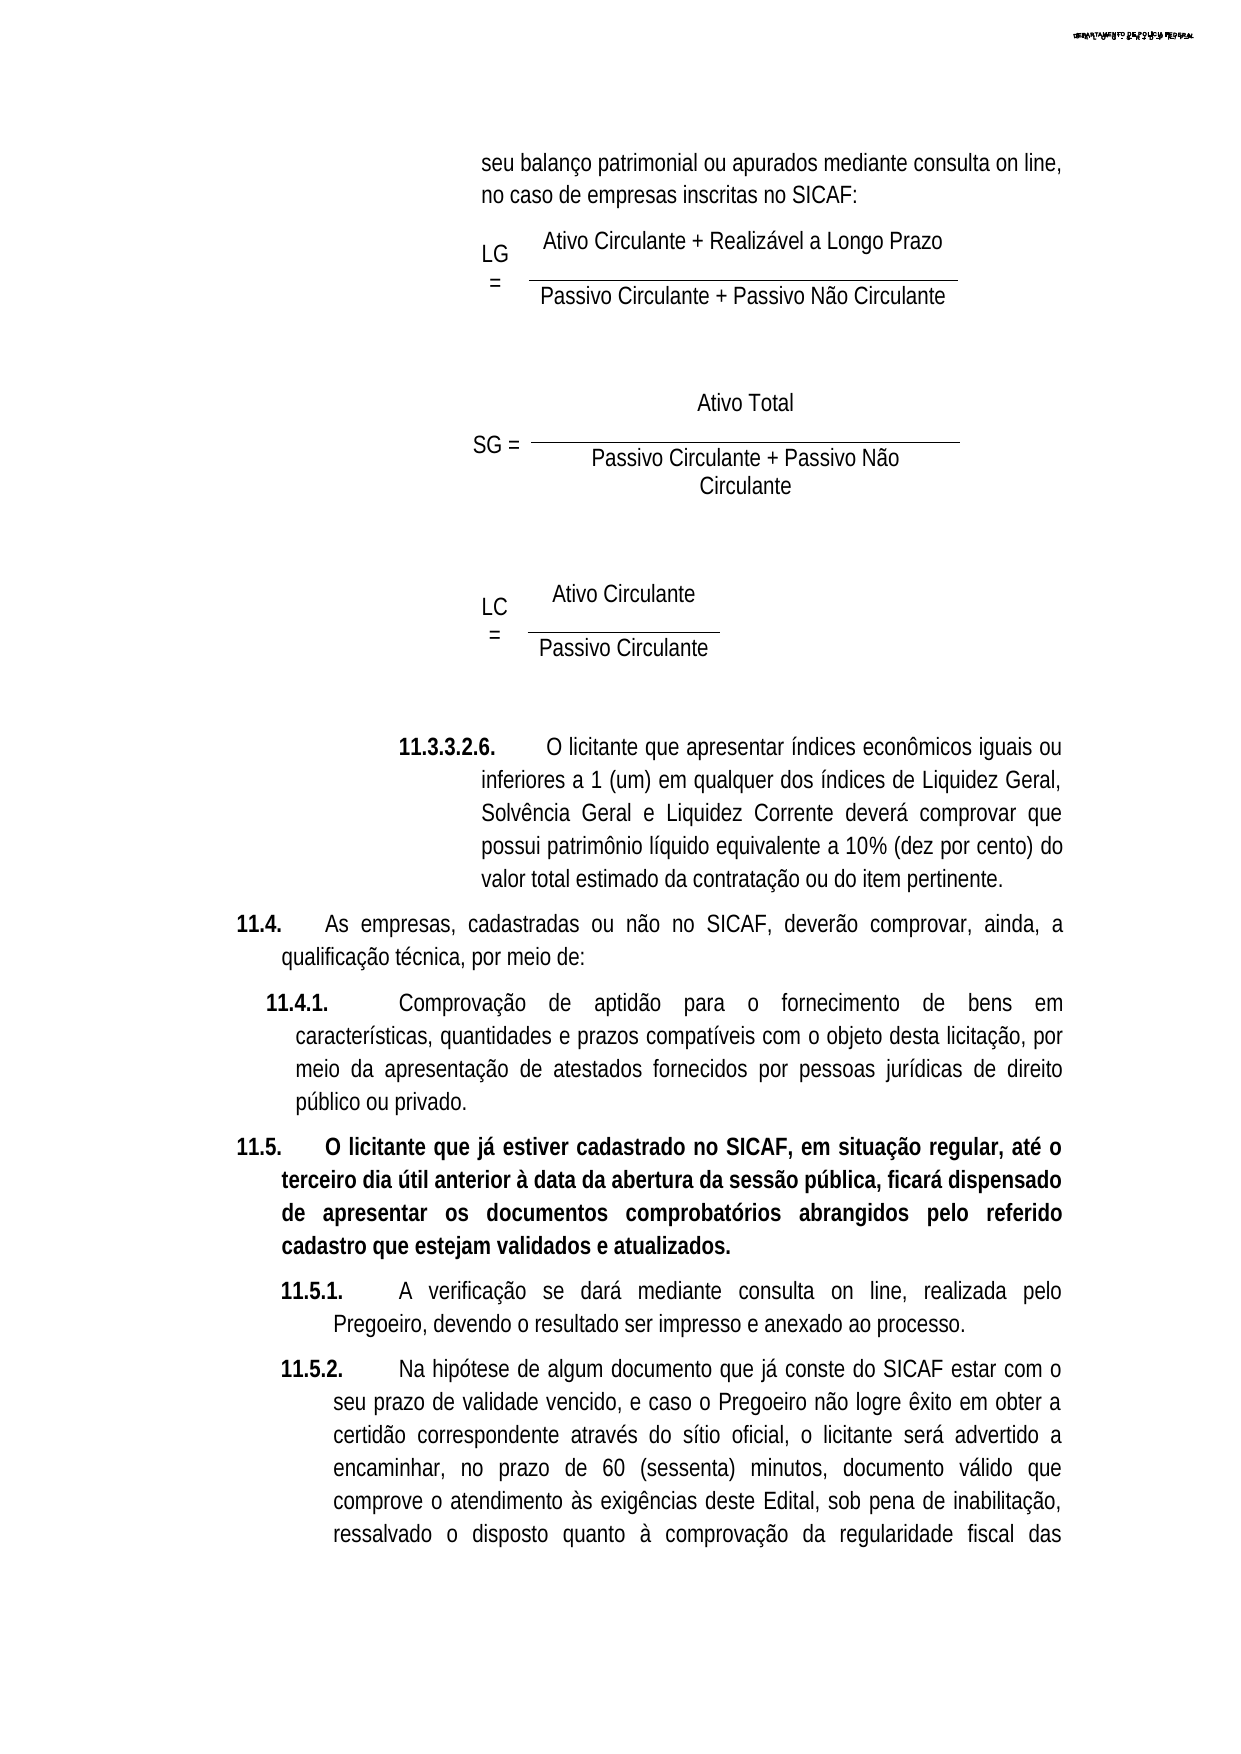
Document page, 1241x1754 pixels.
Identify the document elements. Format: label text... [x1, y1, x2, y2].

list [281, 1354, 1063, 1548]
list As empresas, cadastradas ou não no SICAF, deverão comprovar, ainda, a qualificação técnica, por meio de: [236, 909, 1064, 971]
table_header LG = [461, 226, 529, 334]
table_cell Passivo Circulante + Passivo Não Circulante [529, 281, 958, 334]
table_cell Passivo Circulante [528, 633, 720, 687]
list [399, 148, 1063, 209]
list Comprovação de aptidão para o fornecimento de bens em características, quantidades e prazos compatíveis com o objeto desta licitação, por meio da apresentação de atestados fornecidos por pessoas jurídicas de direito público ou privado. [266, 988, 1064, 1115]
list O licitante que já estiver cadastrado no SICAF, em situação regular, até o terceiro dia útil anterior à data da abertura da sessão pública, ficará dispensado de apresentar os documentos comprobatórios abrangidos pelo referido cadastro que estejam validados e atualizados. [236, 1132, 1063, 1259]
table_header Ativo Circulante + Realizável a Longo Prazo [529, 226, 958, 279]
list A verificação se dará mediante consulta on line, realizada pelo Pregoeiro, devendo o resultado ser impresso e anexado ao processo. [281, 1276, 1063, 1338]
table_header Ativo Circulante [528, 579, 720, 632]
table_header SG = [461, 388, 531, 525]
table_cell Passivo Circulante + Passivo Não Circulante [531, 443, 960, 525]
table_header Ativo Total [531, 388, 960, 442]
table_header LC = [461, 579, 528, 687]
list O licitante que apresentar índices econômicos iguais ou inferiores a 1 (um) em qualquer dos índices de Liquidez Geral, Solvência Geral e Liquidez Corrente deverá comprovar que possui patrimônio líquido equivalente a 10% (dez por cento) do valor total estimado da contratação ou do item pertinente. [399, 732, 1063, 893]
